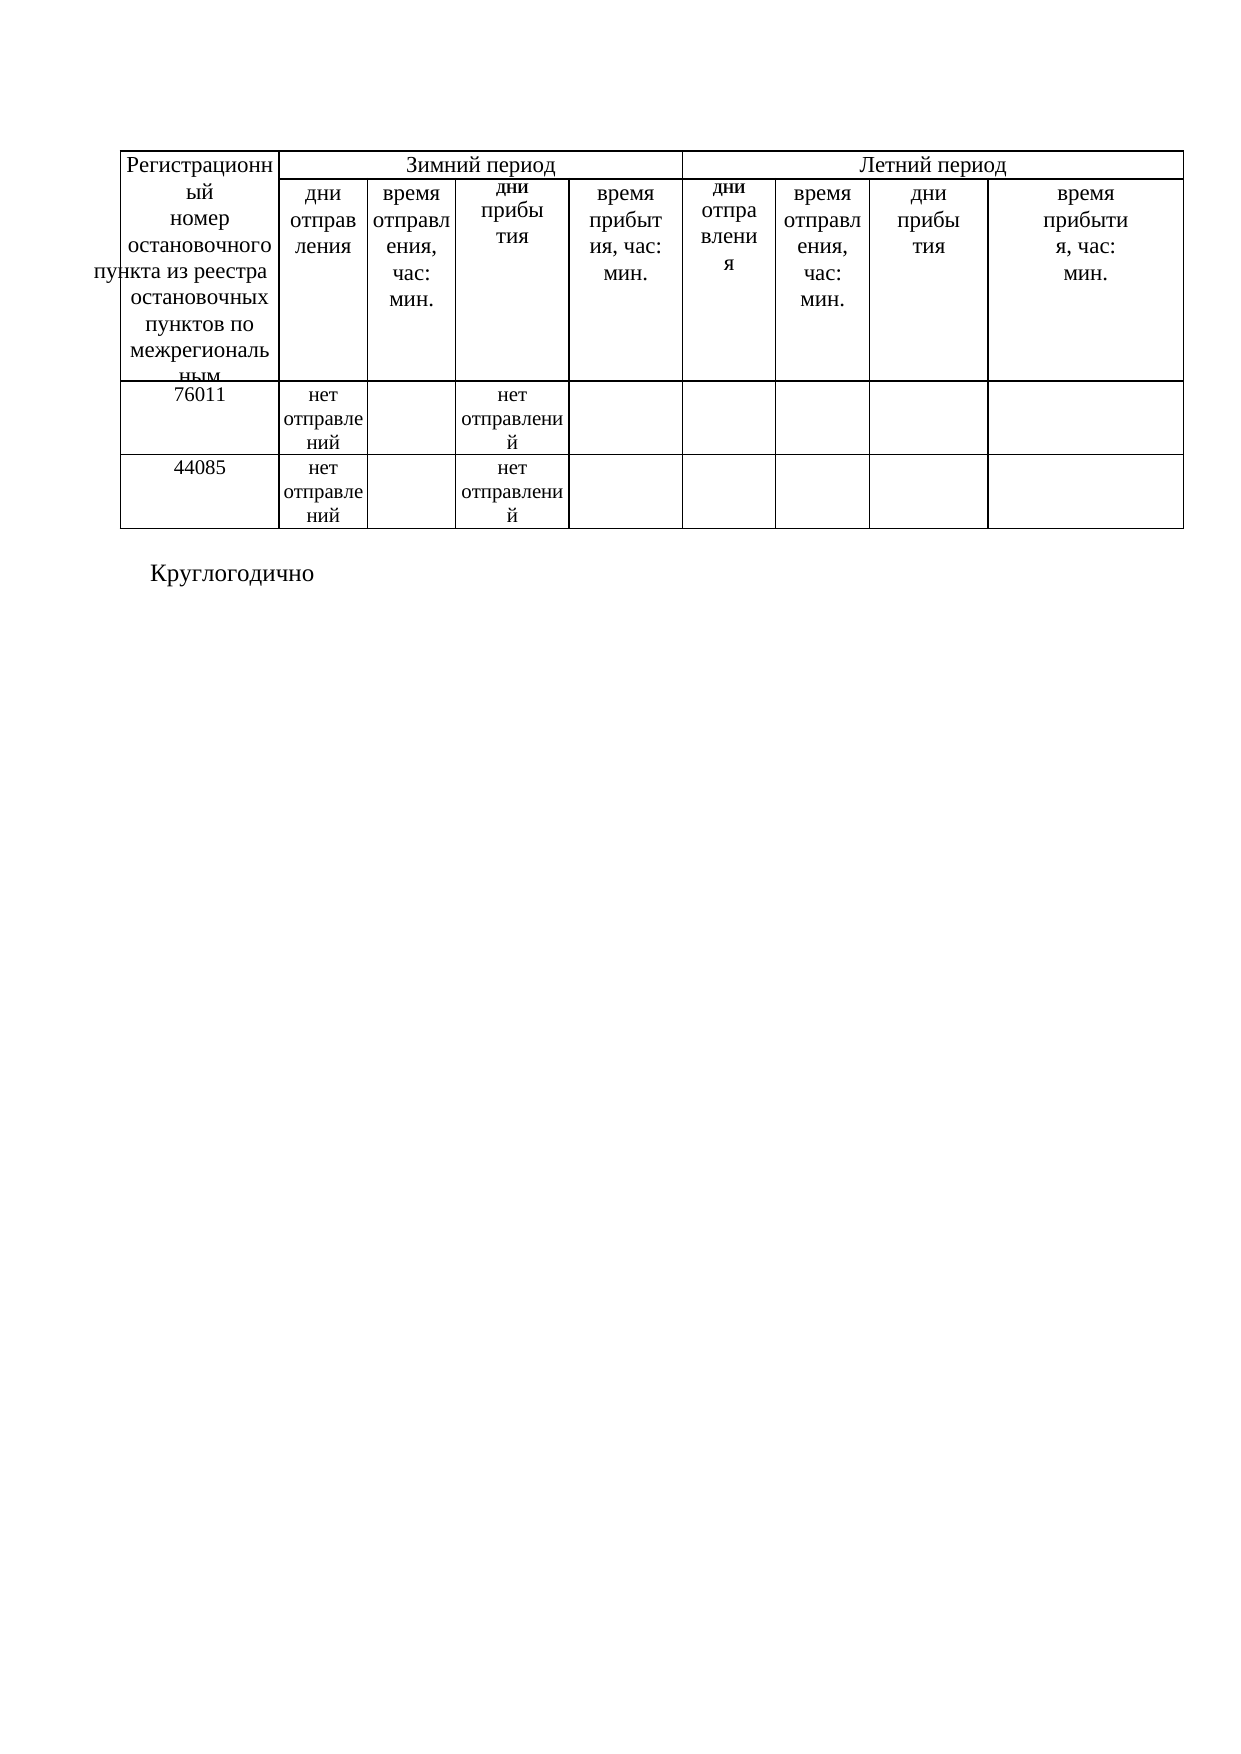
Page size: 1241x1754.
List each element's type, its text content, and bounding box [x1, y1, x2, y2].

table_cell дни прибы тия [870, 180, 987, 380]
table_cell [776, 382, 869, 454]
table_header Регистрационный номер остановочного пункта из реестра остановочных пунктов по межрегиональным маршрутам регулярных перевозок [121, 152, 278, 380]
table_cell [570, 382, 682, 454]
table_cell время отправл ения, час: мин. [368, 180, 455, 380]
table_cell [368, 382, 455, 454]
table_cell нет отправлений [456, 455, 568, 527]
table_cell [570, 455, 682, 527]
table_cell нет отправлений [280, 455, 367, 527]
table_header Зимний период [280, 152, 682, 178]
table_cell нет отправлений [280, 382, 367, 454]
table_cell ДНИ отпра влени я [683, 180, 775, 380]
table_cell [989, 382, 1183, 454]
table_cell время прибыт ия, час: мин. [570, 180, 682, 380]
table_cell [683, 455, 775, 527]
table_cell время прибыти я, час: мин. [989, 180, 1183, 380]
table_cell ДНИ прибы тия [456, 180, 568, 380]
table_cell дни отправ ления [280, 180, 367, 380]
table_cell 76011 [121, 382, 278, 454]
table_cell [683, 382, 775, 454]
table_cell время отправл ения, час: мин. [776, 180, 869, 380]
table_cell [368, 455, 455, 527]
table_cell [870, 455, 987, 527]
table_cell [989, 455, 1183, 527]
text Круглогодично [150, 558, 1090, 587]
table_header Летний период [683, 152, 1183, 178]
table_cell 44085 [121, 455, 278, 527]
table_cell нет отправлений [456, 382, 568, 454]
table_cell [776, 455, 869, 527]
table_cell [870, 382, 987, 454]
